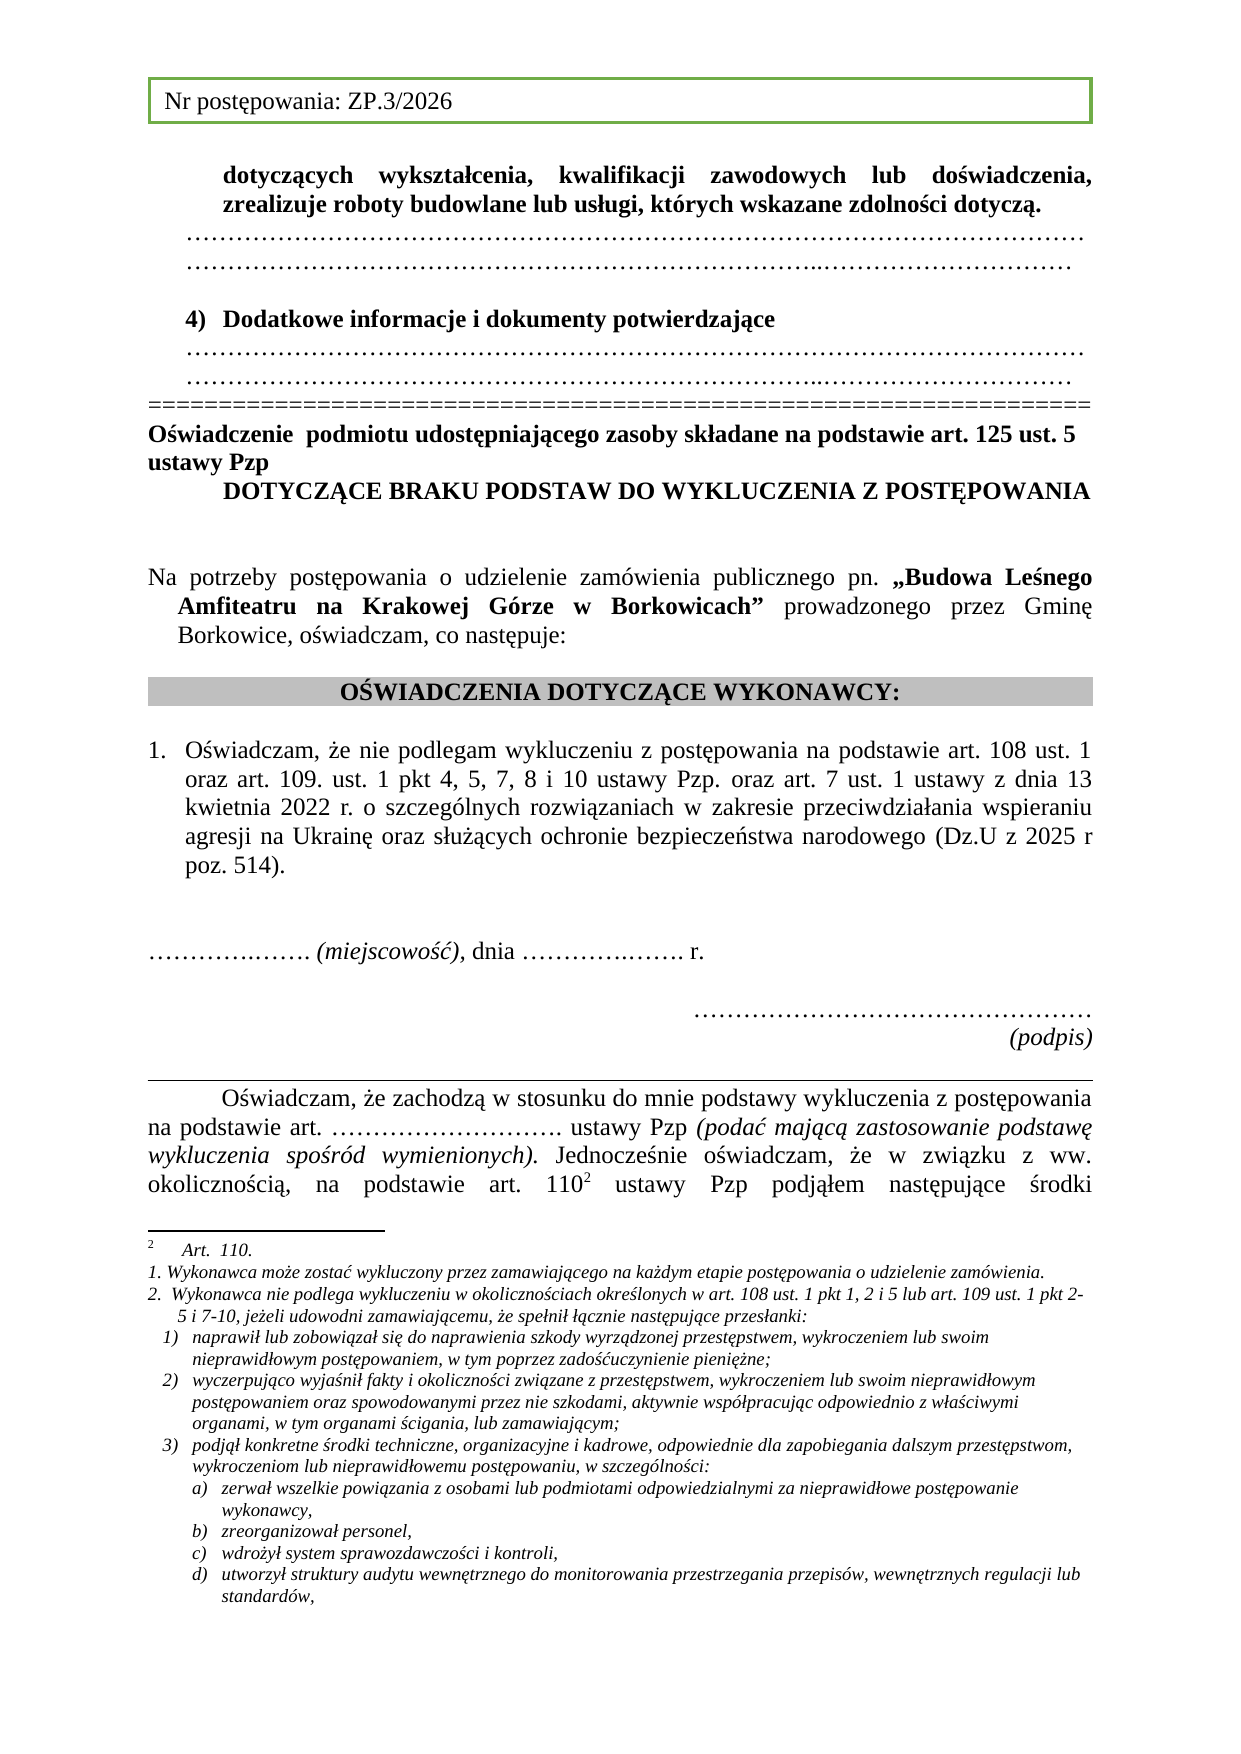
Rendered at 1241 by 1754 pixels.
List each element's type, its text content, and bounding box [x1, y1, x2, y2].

text …………………………………………………………………………………………………………………………………………………………………..………………………… [185, 332, 1093, 390]
text =================================================================== [148, 390, 1093, 419]
text ………….……. (miejscowość), dnia ………….……. r. [148, 936, 1093, 965]
text DOTYCZĄCE BRAKU PODSTAW DO WYKLUCZENIA Z POSTĘPOWANIA [148, 476, 1093, 562]
text OŚWIADCZENIA DOTYCZĄCE WYKONAWCY: [148, 677, 1093, 706]
text …………………………………………………………………………………………………………………………………………………………………..………………………… [185, 217, 1093, 275]
text Oświadczam, że zachodzą w stosunku do mnie podstawy wykluczenia z postępowania na podstawie art. ………………………. ustawy Pzp (podać mającą zastosowanie podstawę wykluczenia spośród wymienionych). Jednocześnie oświadczam, że w związku z ww. okolicznością, na podstawie art. 110 ustawy Pzp podjąłem następujące środki naprawcze: .................................. – stanowiące załącznik do niniejszego oświadczenia......................................................................................... [148, 1081, 1093, 1198]
text Oświadczenie podmiotu udostępniającego zasoby składane na podstawie art. 125 ust. 5 ustawy Pzp [148, 419, 1093, 476]
text ………………………………………… [148, 994, 1093, 1022]
list Oświadczam, że nie podlegam wykluczeniu z postępowania na podstawie art. 108 ust. 1 oraz art. 109. ust. 1 pkt 4, 5, 7, 8 i 10 ustawy Pzp. oraz art. 7 ust. 1 ustawy z dnia 13 kwietnia 2022 r. o szczególnych rozwiązaniach w zakresie przeciwdziałania wspieraniu agresji na Ukrainę oraz służących ochronie bezpieczeństwa narodowego (Dz.U z 2025 r poz. 514). [148, 735, 1093, 879]
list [185, 160, 1093, 217]
text Na potrzeby postępowania o udzielenie zamówienia publicznego pn. „Budowa Leśnego Amfiteatru na Krakowej Górze w Borkowicach” prowadzonego przez Gminę Borkowice, oświadczam, co następuje: [148, 562, 1093, 649]
list Dodatkowe informacje i dokumenty potwierdzające [185, 304, 1093, 332]
text (podpis) [148, 1022, 1093, 1051]
